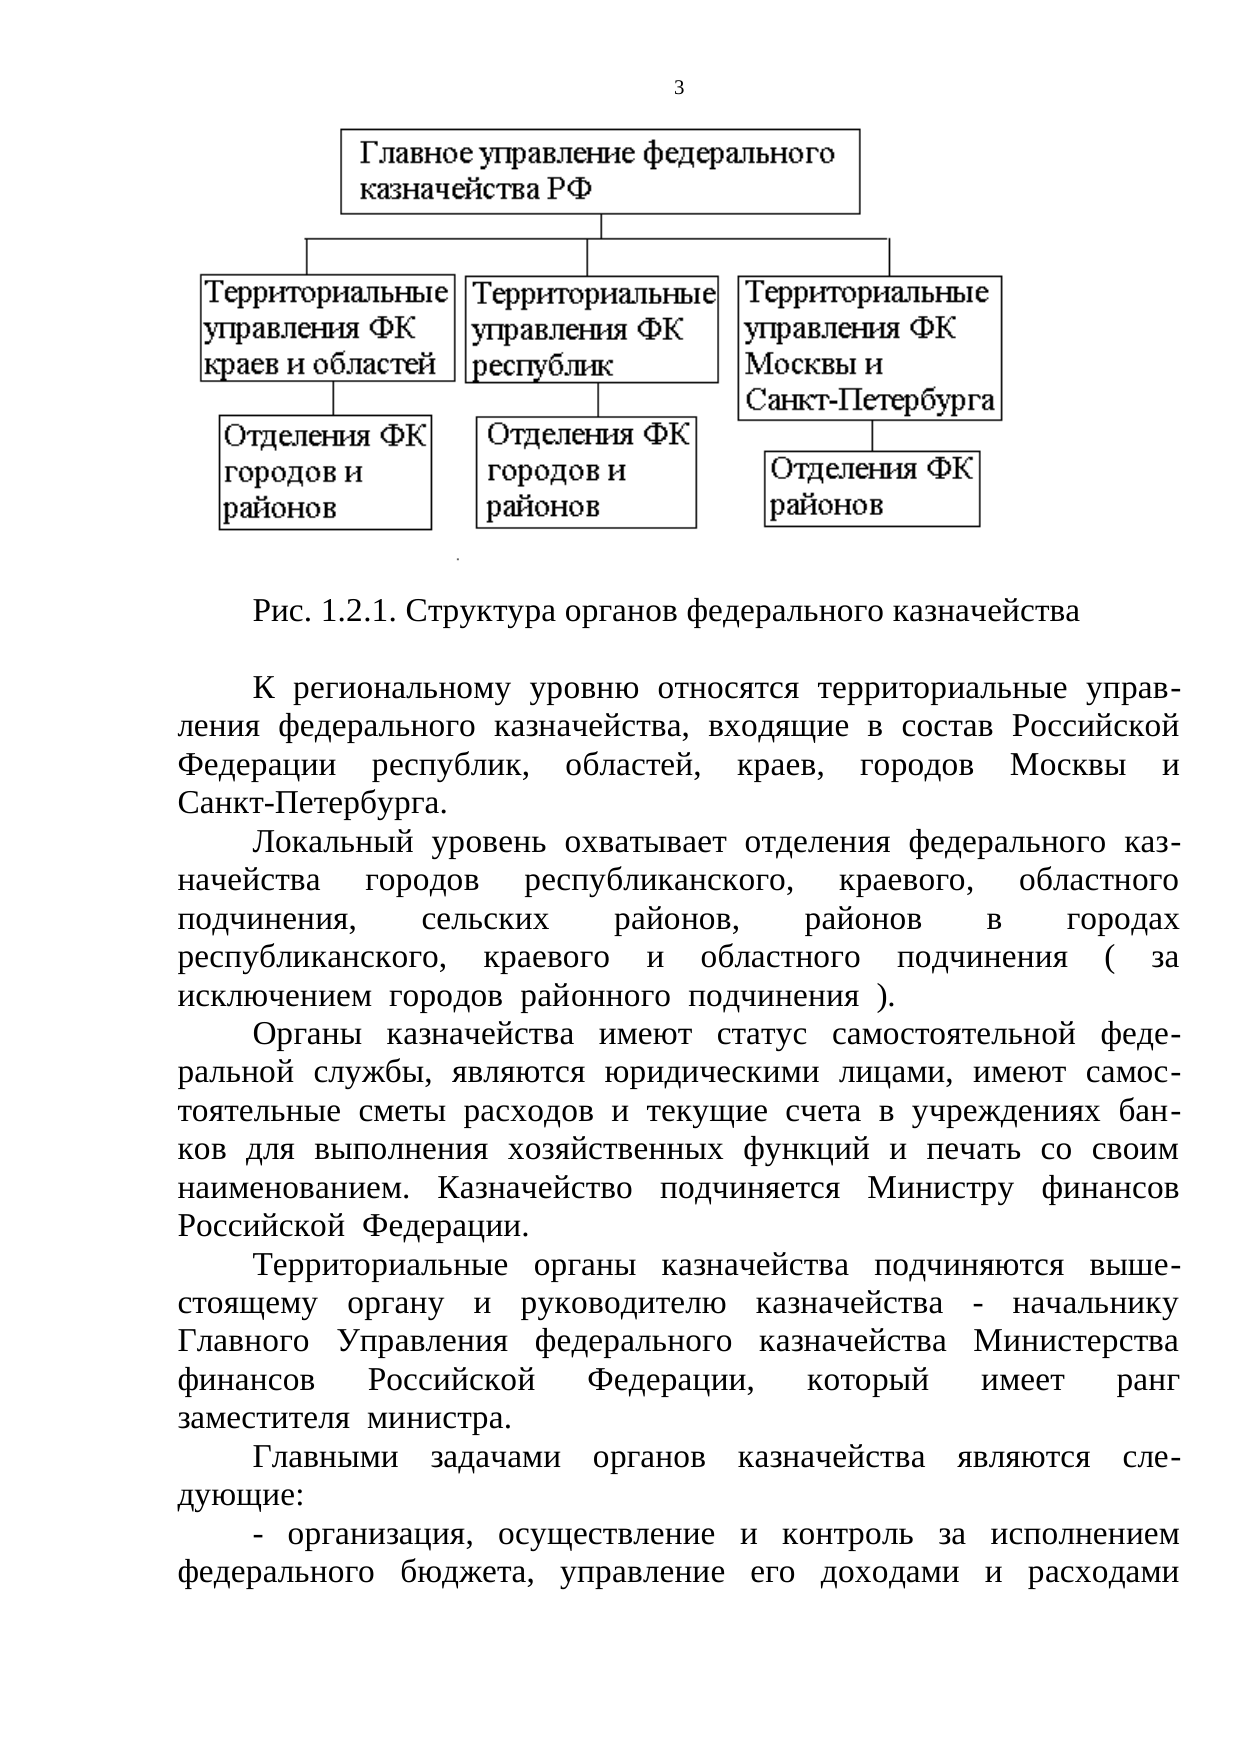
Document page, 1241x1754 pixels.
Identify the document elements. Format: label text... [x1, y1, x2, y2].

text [177, 1513, 1181, 1589]
text К региональному уровню относятся территориальные управления федерального казначейства, входящие в состав Российской Федерации республик, областей, краев, городов Москвы и Санкт-Петербурга. [177, 667, 1181, 821]
text Рис. 1.2.1. Структура органов федерального казначейства [177, 590, 1181, 628]
text Территориальные органы казначейства подчиняются вышестоящему органу и руководителю казначейства - начальнику Главного Управления федерального казначейства Министерства финансов Российской Федерации, который имеет ранг заместителя министра. [177, 1243, 1181, 1436]
text Главными задачами органов казначейства являются следующие: [177, 1436, 1181, 1513]
text Локальный уровень охватывает отделения федерального казначейства городов республиканского, краевого, областного подчинения, сельских районов, районов в городах республиканского, краевого и областного подчинения ( за исключением городов районного подчинения ). [177, 821, 1181, 1013]
picture [177, 118, 1132, 590]
text Органы казначейства имеют статус самостоятельной федеральной службы, являются юридическими лицами, имеют самостоятельные сметы расходов и текущие счета в учреждениях банков для выполнения хозяйственных функций и печать со своим наименованием. Казначейство подчиняется Министру финансов Российской Федерации. [177, 1013, 1181, 1243]
